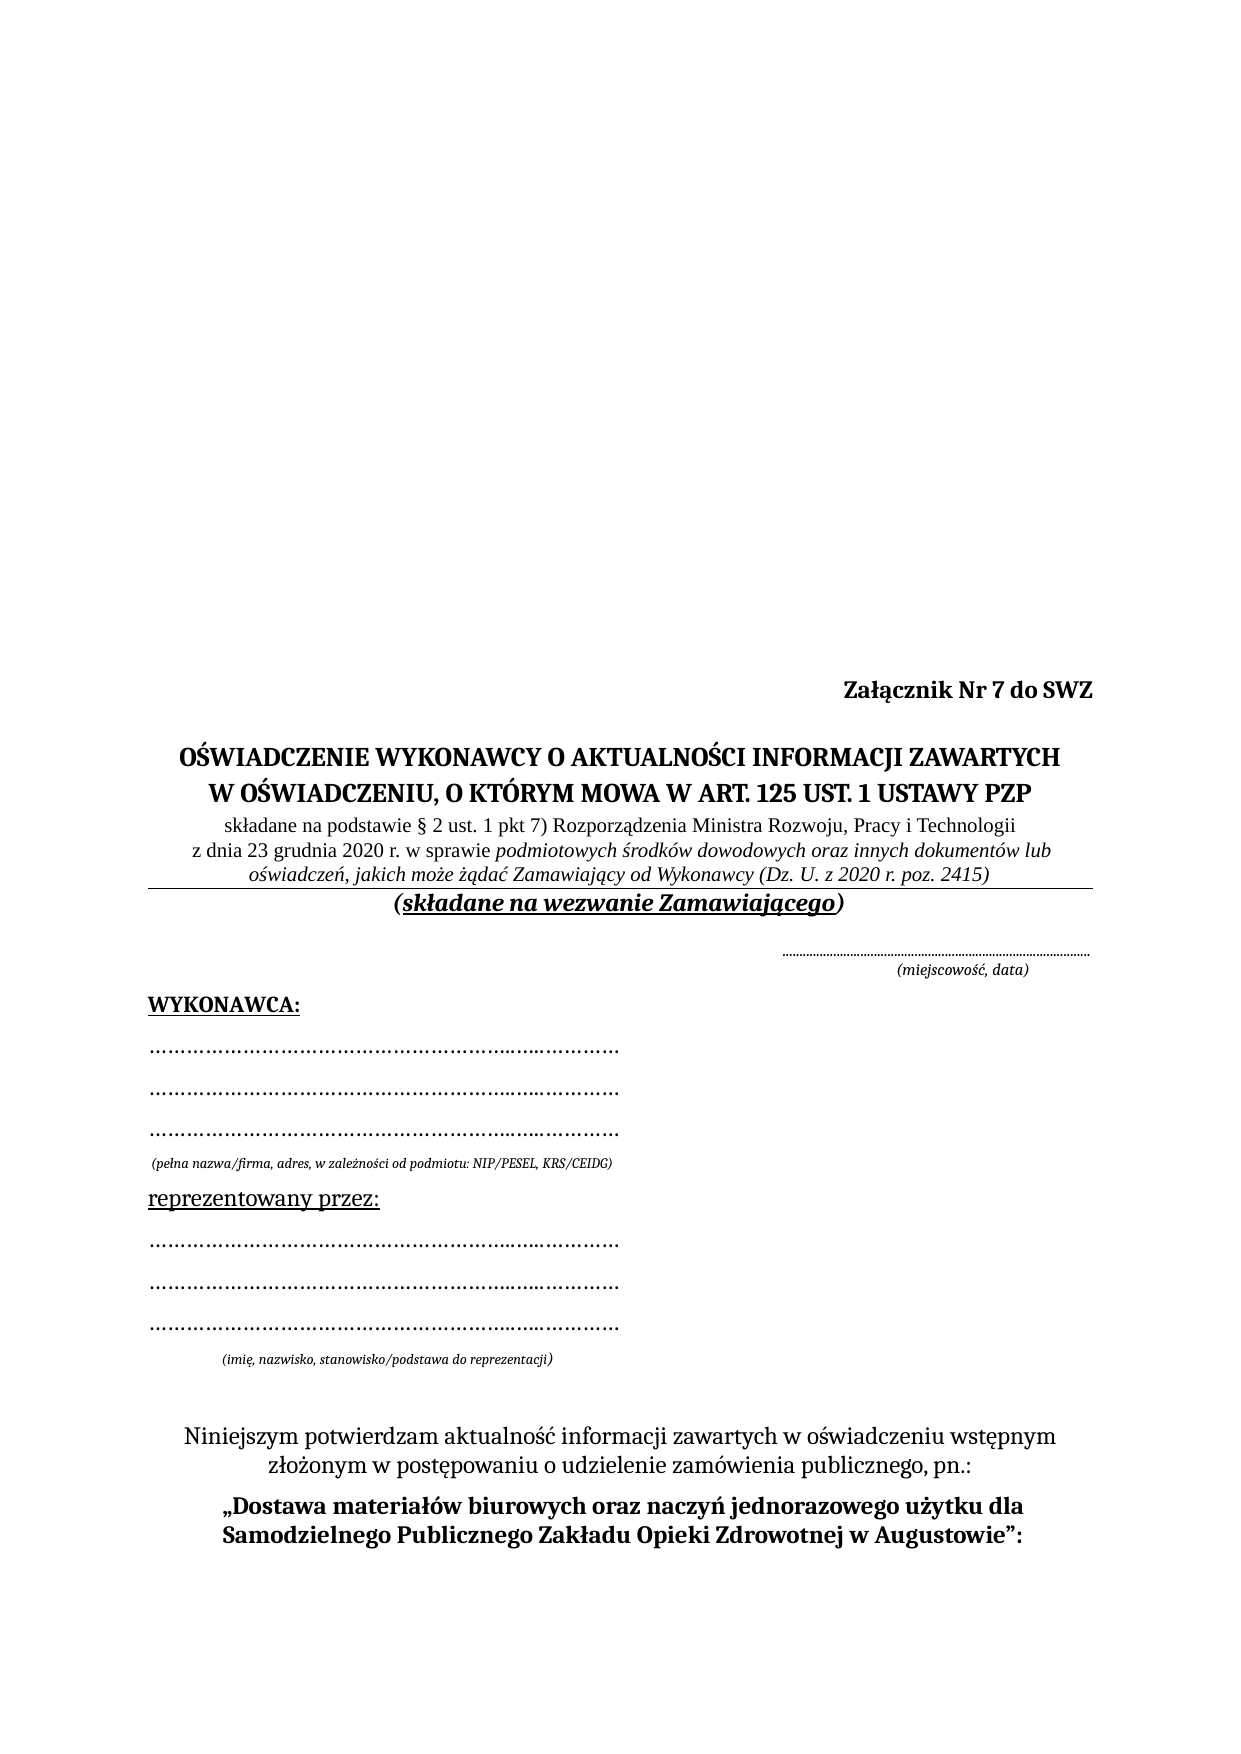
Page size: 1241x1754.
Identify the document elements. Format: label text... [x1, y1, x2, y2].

text (imię, nazwisko, stanowisko/podstawa do reprezentacji) [148, 1349, 1093, 1368]
text …………………………………………………..…..………… [148, 1072, 651, 1101]
text …………………………………………………..…..………… [148, 1114, 651, 1142]
text (miejscowość, data) [590, 961, 1093, 980]
text …………………………………………………..…..………… [148, 1031, 651, 1060]
text ........................................................................................... [148, 939, 1093, 961]
text Niniejszym potwierdzam aktualność informacji zawartych w oświadczeniu wstępnym złożonym w postępowaniu o udzielenie zamówienia publicznego, pn.: [148, 1422, 1093, 1479]
text WYKONAWCA: [148, 992, 1093, 1019]
text OŚWIADCZENIE WYKONAWCY O AKTUALNOŚCI INFORMACJI ZAWARTYCH W OŚWIADCZENIU, O KTÓRYM MOWA W ART. 125 UST. 1 USTAWY PZP [148, 742, 1093, 809]
text …………………………………………………..…..………… [148, 1308, 651, 1337]
text (pełna nazwa/firma, adres, w zależności od podmiotu: NIP/PESEL, KRS/CEIDG) [148, 1155, 650, 1172]
text Załącznik Nr 7 do SWZ [148, 676, 1093, 705]
text …………………………………………………..…..………… [148, 1267, 651, 1295]
text składane na podstawie § 2 ust. 1 pkt 7) Rozporządzenia Ministra Rozwoju, Pracy i Technologii z dnia 23 grudnia 2020 r. w sprawie podmiotowych środków dowodowych oraz innych dokumentów lub oświadczeń, jakich może żądać Zamawiający od Wykonawcy (Dz. U. z 2020 r. poz. 2415) [148, 813, 1093, 888]
text (składane na wezwanie Zamawiającego) [148, 889, 1093, 917]
text „Dostawa materiałów biurowych oraz naczyń jednorazowego użytku dla Samodzielnego Publicznego Zakładu Opieki Zdrowotnej w Augustowie”: [148, 1492, 1098, 1549]
text reprezentowany przez: [148, 1184, 1093, 1213]
text …………………………………………………..…..………… [148, 1225, 651, 1254]
